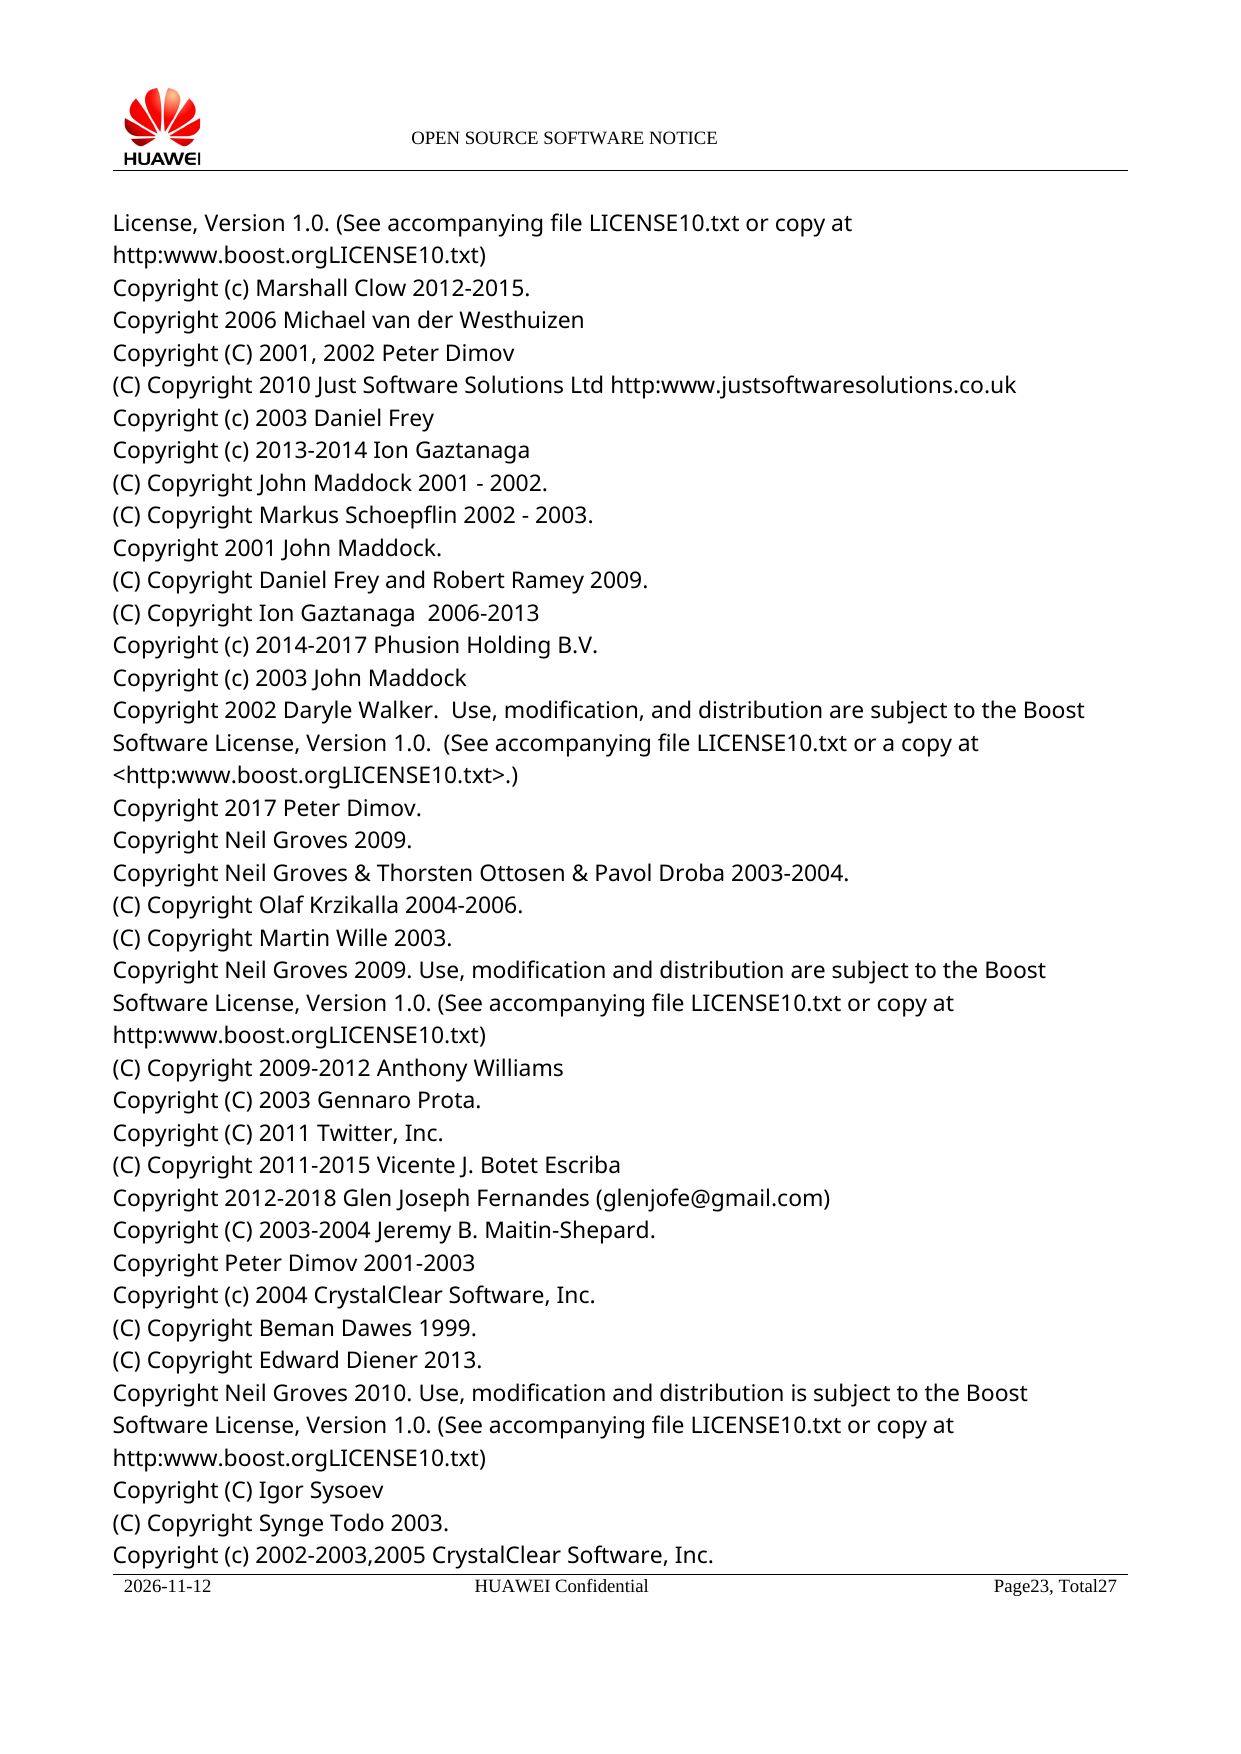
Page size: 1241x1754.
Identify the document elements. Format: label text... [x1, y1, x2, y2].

picture [124, 88, 201, 165]
